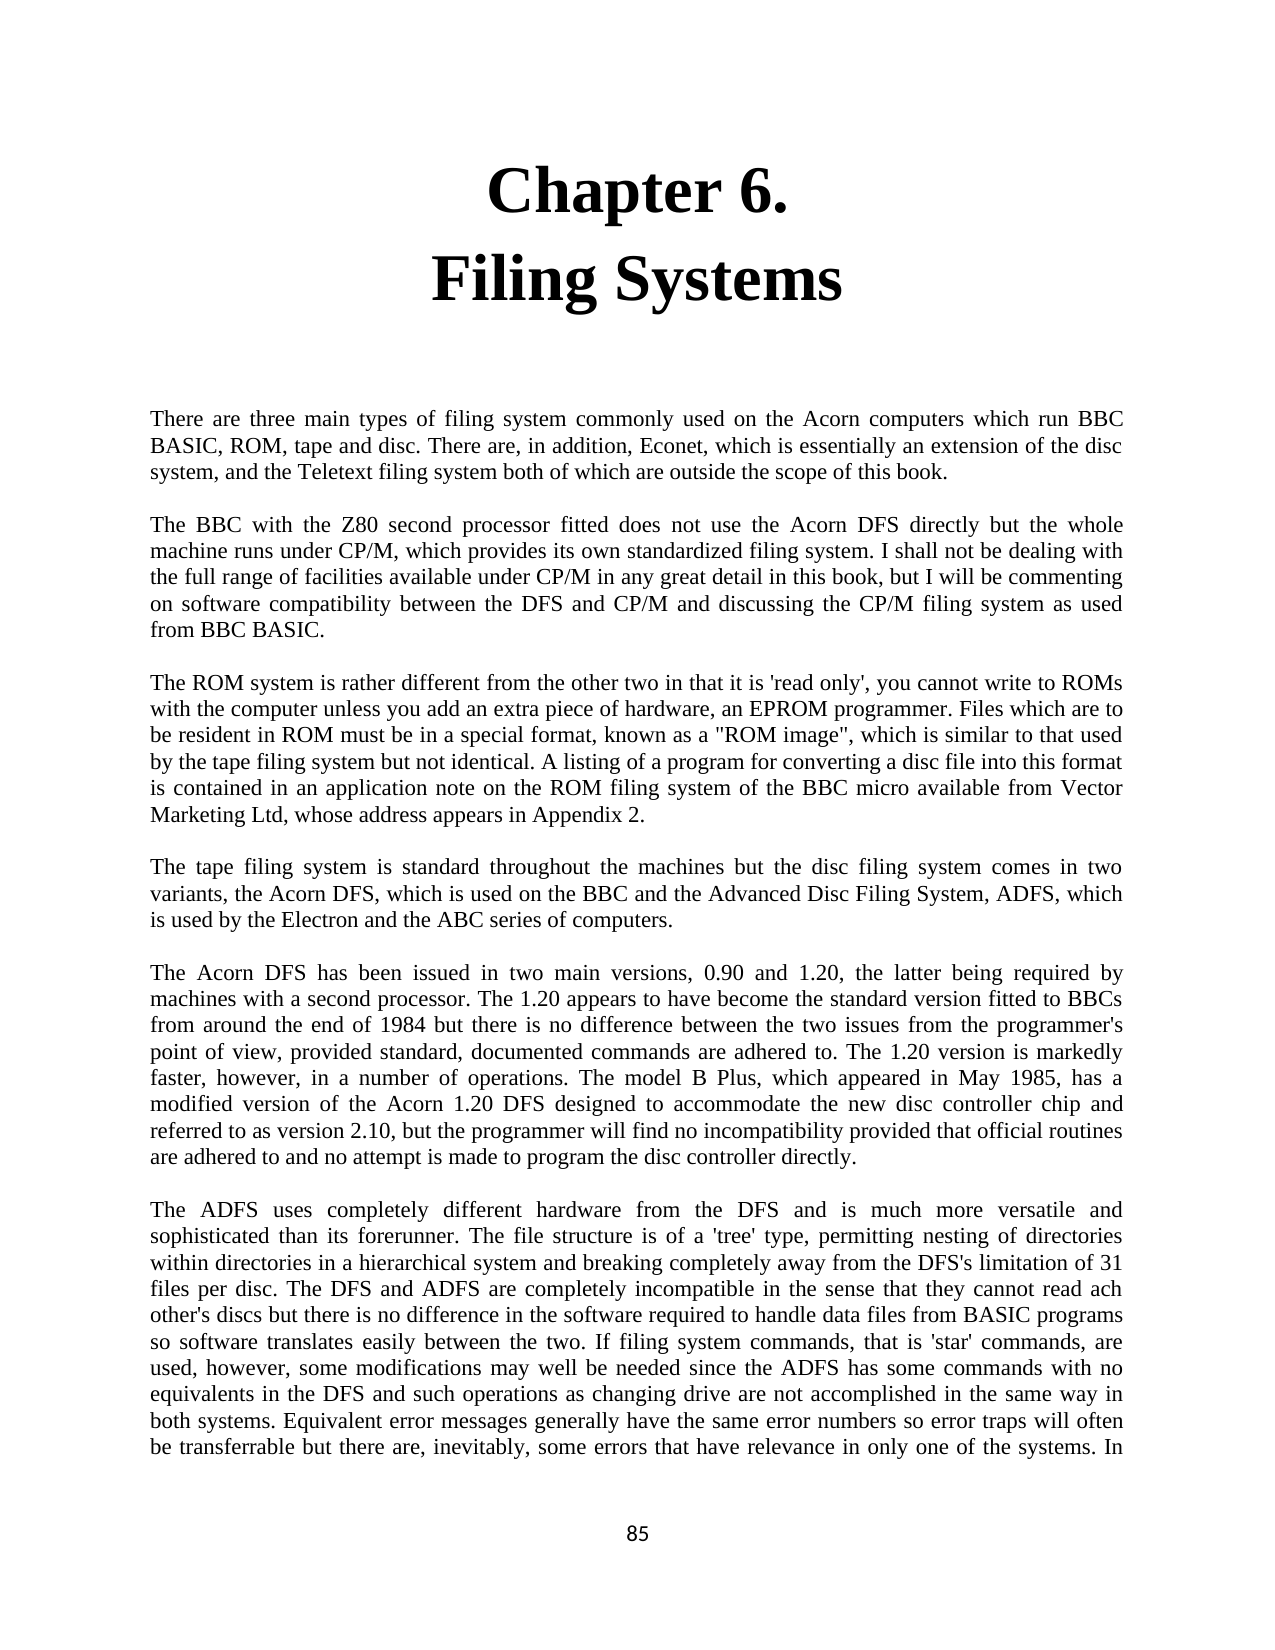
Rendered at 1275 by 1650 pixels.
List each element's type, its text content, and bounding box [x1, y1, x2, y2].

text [150, 1196, 1125, 1459]
text There are three main types of filing system commonly used on the Acorn computers which run BBC BASIC, ROM, tape and disc. There are, in addition, Econet, which is essentially an extension of the disc system, and the Teletext filing system both of which are outside the scope of this book. [150, 405, 1125, 484]
text The BBC with the Z80 second processor fitted does not use the Acorn DFS directly but the whole machine runs under CP/M, which provides its own standardized filing system. I shall not be dealing with the full range of facilities available under CP/M in any great detail in this book, but I will be commenting on software compatibility between the DFS and CP/M and discussing the CP/M filing system as used from BBC BASIC. [150, 511, 1125, 642]
text The ROM system is rather different from the other two in that it is 'read only', you cannot write to ROMs with the computer unless you add an extra piece of hardware, an EPROM programmer. Files which are to be resident in ROM must be in a special format, known as a "ROM image", which is similar to that used by the tape filing system but not identical. A listing of a program for converting a disc file into this format is contained in an application note on the ROM filing system of the BBC micro available from Vector Marketing Ltd, whose address appears in Appendix 2. [150, 669, 1125, 827]
text The Acorn DFS has been issued in two main versions, 0.90 and 1.20, the latter being required by machines with a second processor. The 1.20 appears to have become the standard version fitted to BBCs from around the end of 1984 but there is no difference between the two issues from the programmer's point of view, provided standard, documented commands are adhered to. The 1.20 version is markedly faster, however, in a number of operations. The model B Plus, which appeared in May 1985, has a modified version of the Acorn 1.20 DFS designed to accommodate the new disc controller chip and referred to as version 2.10, but the programmer will find no incompatibility provided that official routines are adhered to and no attempt is made to program the disc controller directly. [150, 959, 1125, 1169]
subtitle Filing Systems [150, 238, 1125, 315]
subtitle Chapter 6. [150, 150, 1125, 227]
text The tape filing system is standard throughout the machines but the disc filing system comes in two variants, the Acorn DFS, which is used on the BBC and the Advanced Disc Filing System, ADFS, which is used by the Electron and the ABC series of computers. [150, 853, 1125, 932]
